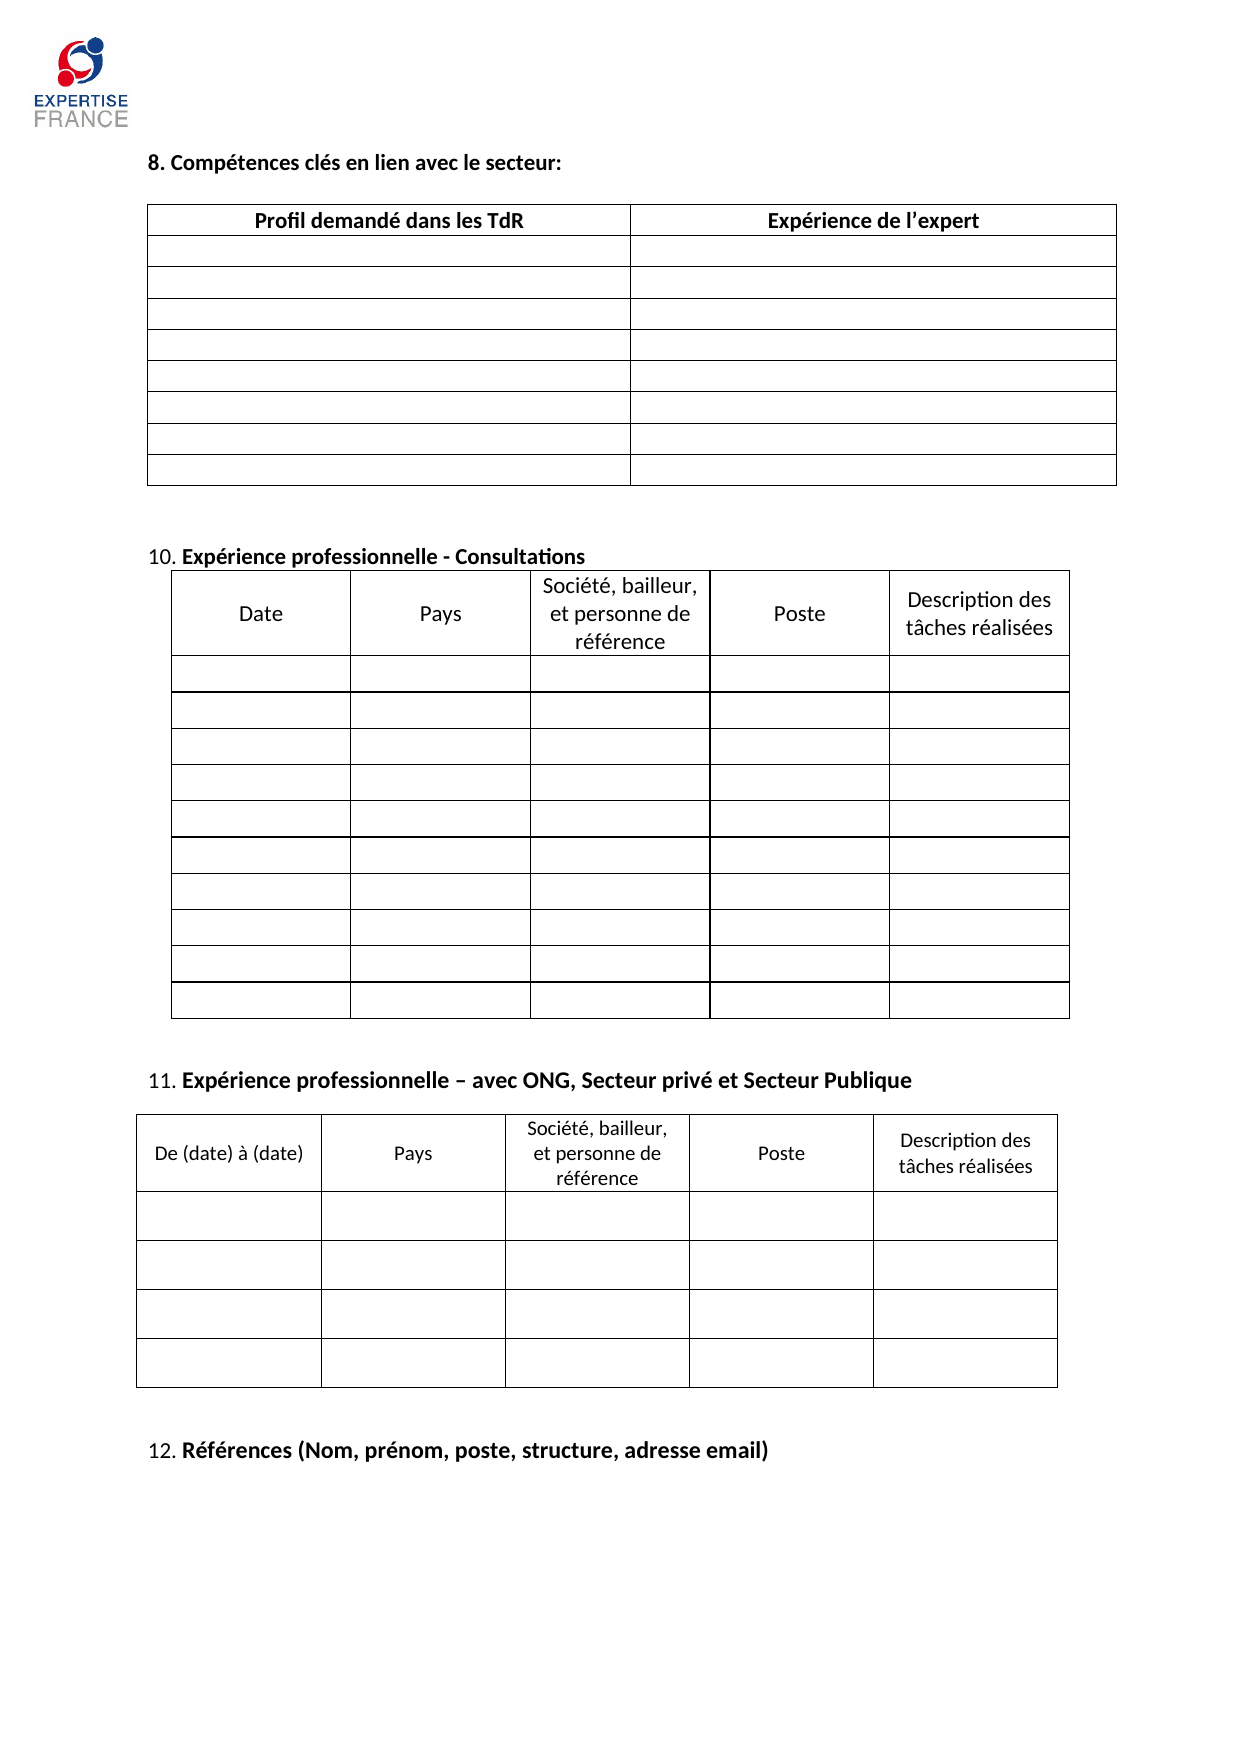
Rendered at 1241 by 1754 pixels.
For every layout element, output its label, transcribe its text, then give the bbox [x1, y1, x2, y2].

table_cell [874, 1192, 1057, 1240]
table_cell [531, 801, 709, 836]
table_cell [172, 801, 350, 836]
table_header Expérience de l’expert [631, 205, 1116, 235]
table_cell [148, 299, 630, 329]
table_cell [351, 910, 530, 945]
table_cell [631, 455, 1116, 485]
table_cell [711, 910, 889, 945]
table_cell [531, 693, 709, 728]
table_cell [711, 729, 889, 764]
table_cell [137, 1241, 321, 1289]
table_cell [351, 765, 530, 800]
table_cell [148, 267, 630, 297]
table_cell [322, 1290, 505, 1338]
table_cell [351, 946, 530, 981]
table_cell [351, 801, 530, 836]
text 11. Expérience professionnelle – avec ONG, Secteur privé et Secteur Publique [148, 1066, 1093, 1095]
table_cell [890, 983, 1069, 1018]
table_cell [172, 983, 350, 1018]
table_cell [890, 801, 1069, 836]
text 8. Compétences clés en lien avec le secteur: [148, 148, 1093, 176]
picture [28, 30, 134, 135]
text 12. Références (Nom, prénom, poste, structure, adresse email) [148, 1435, 1093, 1464]
table_cell [172, 693, 350, 728]
table_cell [506, 1290, 689, 1338]
table_cell [711, 801, 889, 836]
table_cell [148, 361, 630, 391]
table_cell [172, 838, 350, 873]
table_cell [148, 330, 630, 360]
table_cell [531, 946, 709, 981]
table_header Poste [711, 571, 889, 655]
table_cell [322, 1241, 505, 1289]
table_cell [322, 1192, 505, 1240]
table_header Pays [322, 1115, 505, 1191]
table_cell [631, 299, 1116, 329]
table_cell [137, 1192, 321, 1240]
table_cell [631, 392, 1116, 422]
table_cell [631, 236, 1116, 266]
table_cell [874, 1339, 1057, 1387]
table_cell [890, 838, 1069, 873]
table_cell [631, 267, 1116, 297]
table_cell [890, 910, 1069, 945]
table_cell [890, 729, 1069, 764]
table_header Poste [690, 1115, 873, 1191]
text 10. Expérience professionnelle - Consultations [148, 542, 1093, 570]
table_cell [148, 392, 630, 422]
table_cell [506, 1241, 689, 1289]
table_cell [690, 1241, 873, 1289]
table_cell [531, 656, 709, 691]
table_cell [631, 361, 1116, 391]
table_header Description des tâches réalisées [890, 571, 1069, 655]
table_cell [711, 946, 889, 981]
table_cell [351, 729, 530, 764]
table_header Description des tâches réalisées [874, 1115, 1057, 1191]
table_header Pays [351, 571, 530, 655]
table_cell [890, 946, 1069, 981]
table_cell [690, 1192, 873, 1240]
table_cell [531, 838, 709, 873]
table_cell [172, 656, 350, 691]
table_cell [506, 1339, 689, 1387]
table_header Date [172, 571, 350, 655]
table_cell [890, 656, 1069, 691]
table_cell [137, 1339, 321, 1387]
table_header Société, bailleur, et personne de référence [531, 571, 709, 655]
table_cell [322, 1339, 505, 1387]
table_header Profil demandé dans les TdR [148, 205, 630, 235]
table_cell [172, 910, 350, 945]
table_cell [172, 729, 350, 764]
table_cell [137, 1290, 321, 1338]
table_cell [351, 656, 530, 691]
table_cell [506, 1192, 689, 1240]
table_cell [172, 946, 350, 981]
table_cell [711, 656, 889, 691]
table_cell [351, 874, 530, 909]
table_cell [711, 874, 889, 909]
table_cell [711, 983, 889, 1018]
table_cell [531, 983, 709, 1018]
table_cell [351, 693, 530, 728]
table_header De (date) à (date) [137, 1115, 321, 1191]
table_cell [351, 838, 530, 873]
table_cell [351, 983, 530, 1018]
table_cell [631, 424, 1116, 454]
table_cell [890, 874, 1069, 909]
table_cell [148, 455, 630, 485]
table_cell [531, 765, 709, 800]
table_cell [631, 330, 1116, 360]
table_cell [874, 1290, 1057, 1338]
table_cell [531, 729, 709, 764]
table_cell [690, 1339, 873, 1387]
table_cell [711, 693, 889, 728]
table_cell [890, 693, 1069, 728]
table_cell [711, 838, 889, 873]
table_cell [172, 874, 350, 909]
table_cell [690, 1290, 873, 1338]
table_cell [172, 765, 350, 800]
table_cell [874, 1241, 1057, 1289]
table_cell [531, 910, 709, 945]
table_cell [531, 874, 709, 909]
table_cell [148, 424, 630, 454]
table_cell [148, 236, 630, 266]
table_cell [711, 765, 889, 800]
table_cell [890, 765, 1069, 800]
table_header Société, bailleur, et personne de référence [506, 1115, 689, 1191]
